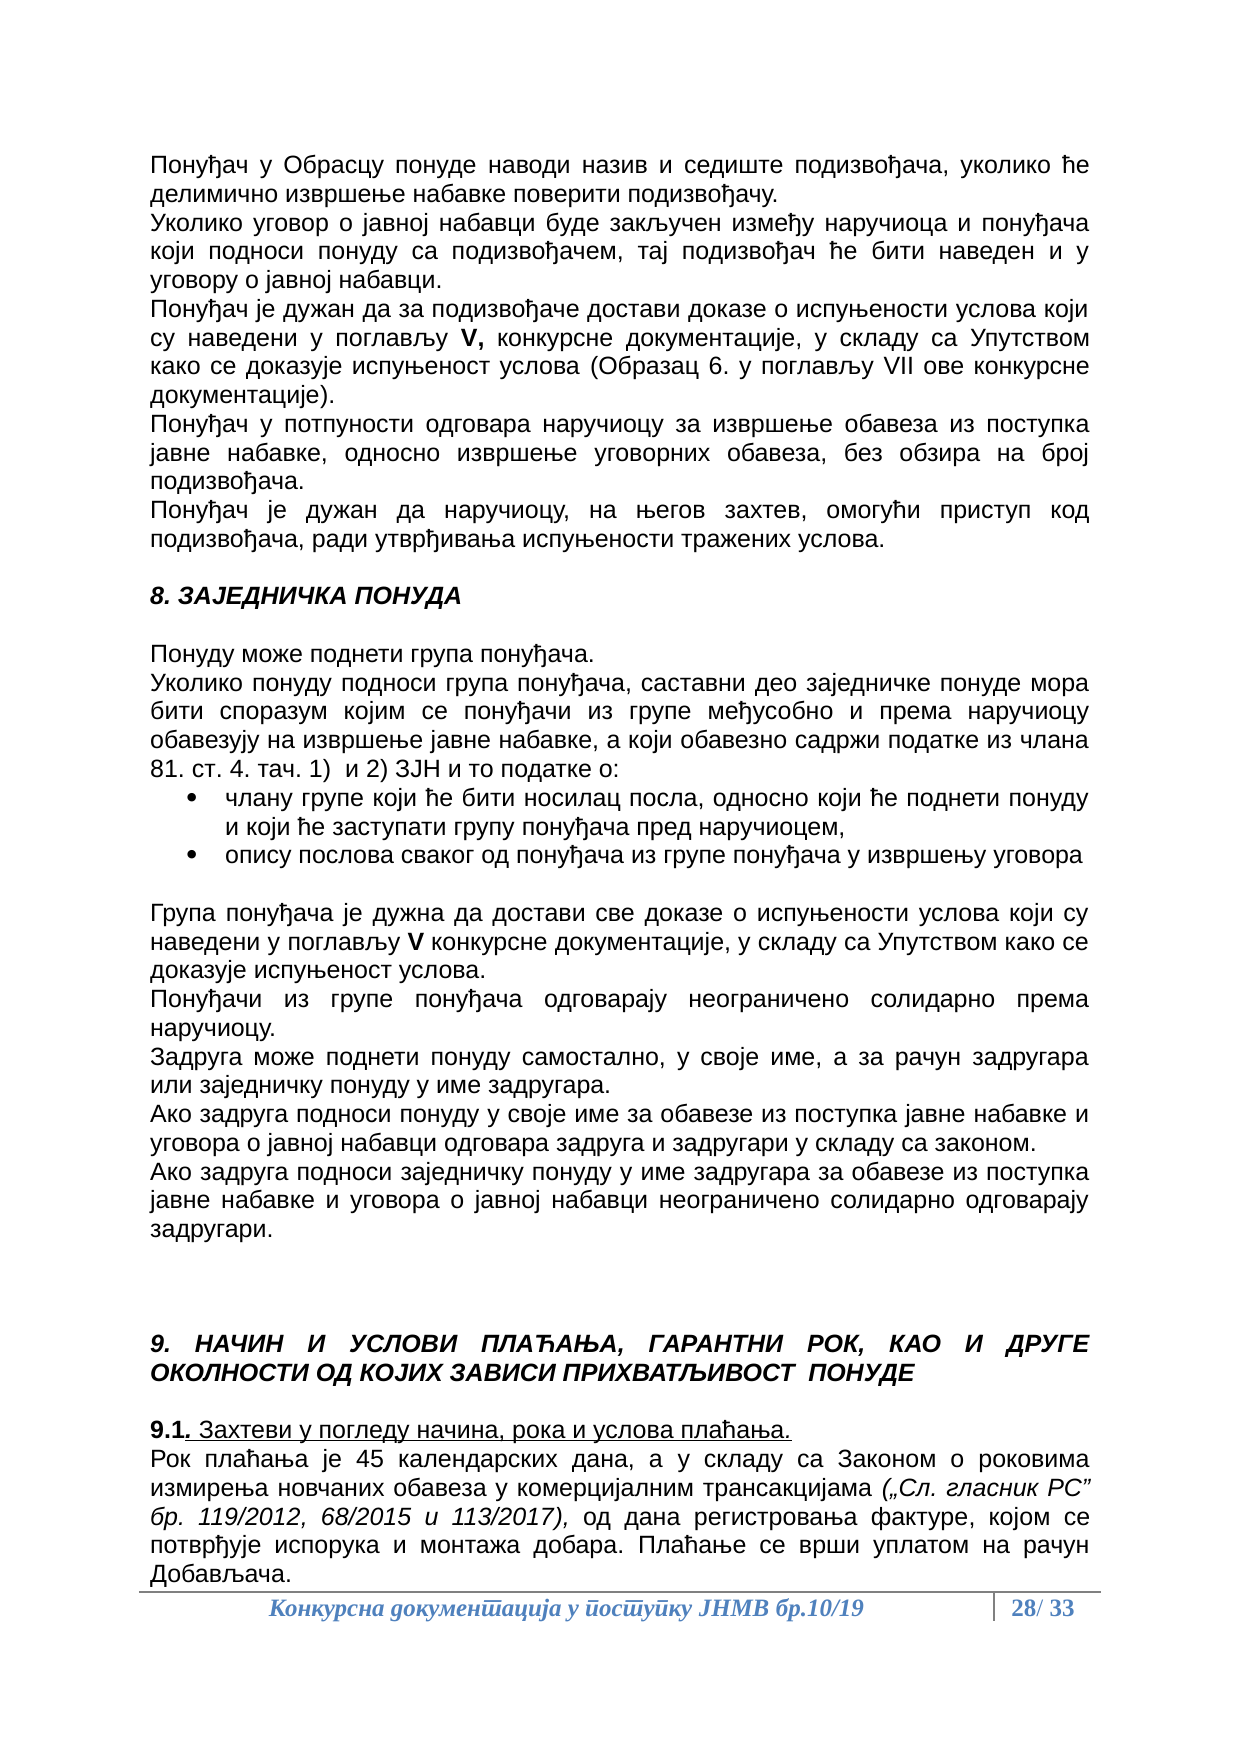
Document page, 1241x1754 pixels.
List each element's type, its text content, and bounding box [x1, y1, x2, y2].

list члану групе који ће бити носилац посла, односно који ће поднети понуду и који ће заступати групу понуђача пред наручиоцем, [187, 783, 1090, 840]
text Понуђач у потпуности одговара наручиоцу за извршење обавеза из поступка јавне набавке, односно извршење уговорних обавеза, без обзира на број подизвођача. [150, 409, 1090, 495]
text Задруга може поднети понуду самостално, у своје име, а за рачун задругара или заједничку понуду у име задругара. [150, 1042, 1090, 1099]
text Ако задруга подноси заједничку понуду у име задругара за обавезе из поступка јавне набавке и уговора о јавној набавци неограничено солидарно одговарају задругари. [150, 1157, 1090, 1243]
text Рок плаћања је 45 календарских дана, а у складу са Законом о роковима измирења новчаних обавеза у комерцијалним трансакцијама („Сл. гласник РС” бр. 119/2012, 68/2015 и 113/2017), од дана регистровања фактуре, којом се потврђује испорука и монтажа добара. Плаћање се врши уплатом на рачун Добављача. [150, 1444, 1090, 1588]
text Понуду може поднети група понуђача. [150, 639, 1090, 668]
text Група понуђача је дужна да достави све доказе о испуњености услова који су наведени у поглављу V конкурсне документације, у складу са Упутством како се доказује испуњеност услова. [150, 898, 1090, 984]
list опису послова сваког од понуђача из групе понуђача у извршењу уговора [187, 840, 1090, 869]
text 9.1. Захтеви у погледу начина, рока и услова плаћања. [150, 1415, 1090, 1444]
text Понуђач је дужан да за подизвођаче достави доказе о испуњености услова који су наведени у поглављу V, конкурсне документације, у складу са Упутством како се доказује испуњеност услова (Образац 6. у поглављу VII ове конкурсне документације). [150, 294, 1090, 409]
text Уколико уговор о јавној набавци буде закључен између наручиоца и понуђача који подноси понуду са подизвођачем, тај подизвођач ће бити наведен и у уговору о јавној набавци. [150, 207, 1090, 294]
text Понуђач је дужан да наручиоцу, на његов захтев, омогући приступ код подизвођача, ради утврђивања испуњености тражених услова. [150, 495, 1090, 553]
text Понуђач у Обрасцу понуде наводи назив и седиште подизвођача, уколико ће делимично извршење набавке поверити подизвођачу. [150, 150, 1090, 207]
text 9. НАЧИН И УСЛОВИ ПЛАЋАЊА, ГАРАНТНИ РОК, КАО И ДРУГЕ ОКОЛНОСТИ ОД КОЈИХ ЗАВИСИ ПРИХВАТЉИВОСТ ПОНУДЕ [150, 1329, 1090, 1387]
text Понуђачи из групе понуђача одговарају неограничено солидарно према наручиоцу. [150, 984, 1090, 1042]
text Уколико понуду подноси група понуђача, саставни део заједничке понуде мора бити споразум којим се понуђачи из групе међусобно и према наручиоцу обавезују на извршење јавне набавке, а који обавезно садржи податке из члана 81. ст. 4. тач. 1) и 2) ЗЈН и то податке о: [150, 668, 1090, 783]
text Ако задруга подноси понуду у своје име за обавезе из поступка јавне набавке и уговора о јавној набавци одговара задруга и задругари у складу са законом. [150, 1099, 1090, 1157]
text 8. ЗАЈЕДНИЧКА ПОНУДА [150, 581, 1090, 610]
